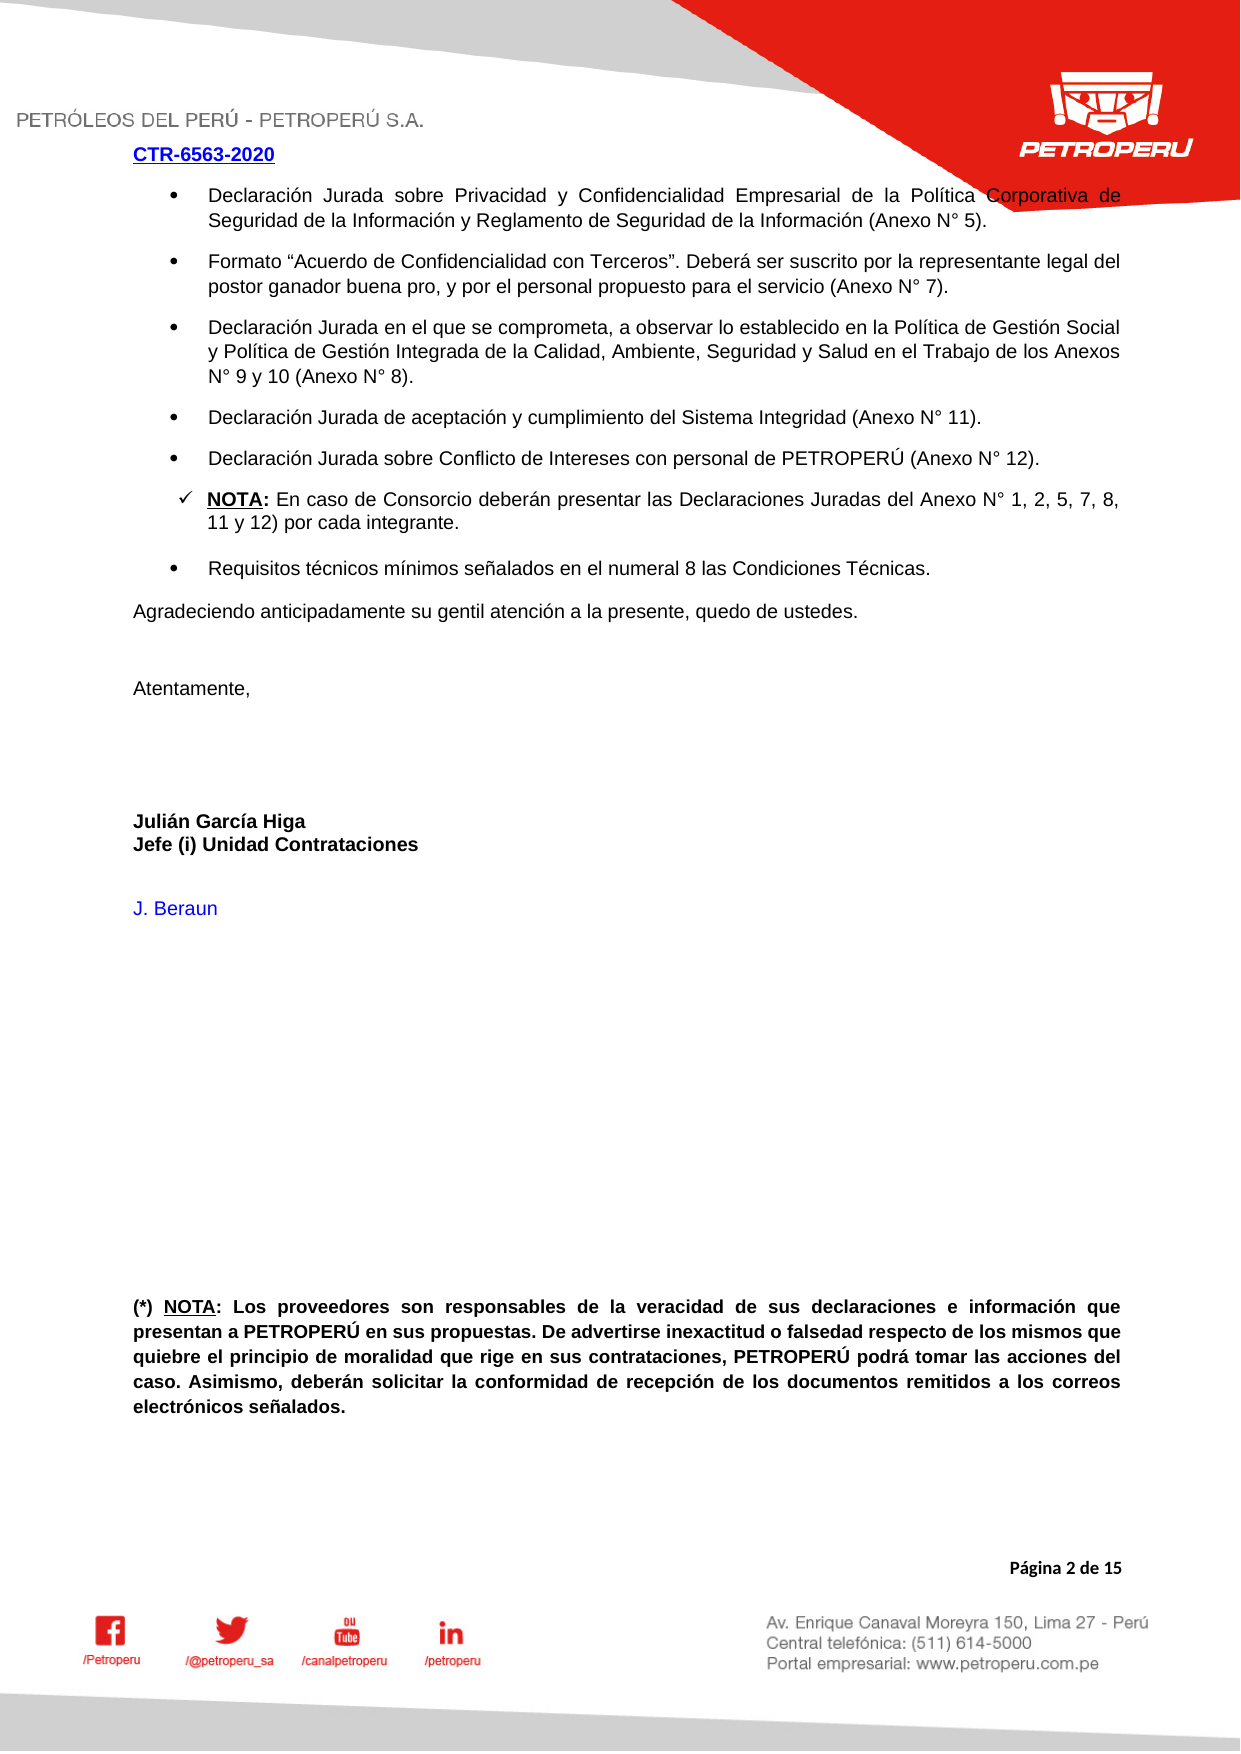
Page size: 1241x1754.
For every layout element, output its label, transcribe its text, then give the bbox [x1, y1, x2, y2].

text Agradeciendo anticipadamente su gentil atención a la presente, quedo de ustedes. [133, 598, 1122, 623]
text J. Beraun [133, 897, 1122, 919]
list Requisitos técnicos mínimos señalados en el numeral 8 las Condiciones Técnicas. [170, 557, 1122, 579]
picture [0, 0, 1241, 225]
list NOTA: En caso de Consorcio deberán presentar las Declaraciones Juradas del Anexo N° 1, 2, 5, 7, 8, 11 y 12) por cada integrante. [177, 488, 1122, 534]
list Declaración Jurada de aceptación y cumplimiento del Sistema Integridad (Anexo N° 11). [170, 406, 1122, 429]
list Declaración Jurada sobre Privacidad y Confidencialidad Empresarial de la Política Corporativa de Seguridad de la Información y Reglamento de Seguridad de la Información (Anexo N° 5). [170, 184, 1122, 231]
picture [0, 1607, 1241, 1751]
list Formato “Acuerdo de Confidencialidad con Terceros”. Deberá ser suscrito por la representante legal del postor ganador buena pro, y por el personal propuesto para el servicio (Anexo N° 7). [170, 250, 1122, 297]
list Declaración Jurada en el que se comprometa, a observar lo establecido en la Política de Gestión Social y Política de Gestión Integrada de la Calidad, Ambiente, Seguridad y Salud en el Trabajo de los Anexos N° 9 y 10 (Anexo N° 8). [170, 316, 1122, 387]
text CTR-6563-2020 [133, 143, 1122, 166]
text Atentamente, [133, 676, 1130, 699]
list Declaración Jurada sobre Conflicto de Intereses con personal de PETROPERÚ (Anexo N° 12). [170, 447, 1122, 470]
text (*) NOTA: Los proveedores son responsables de la veracidad de sus declaraciones e información que presentan a PETROPERÚ en sus propuestas. De advertirse inexactitud o falsedad respecto de los mismos que quiebre el principio de moralidad que rige en sus contrataciones, PETROPERÚ podrá tomar las acciones del caso. Asimismo, deberán solicitar la conformidad de recepción de los documentos remitidos a los correos electrónicos señalados. [133, 1293, 1122, 1418]
text Jefe (i) Unidad Contrataciones [133, 833, 1122, 856]
text Julián García Higa [133, 810, 1122, 833]
